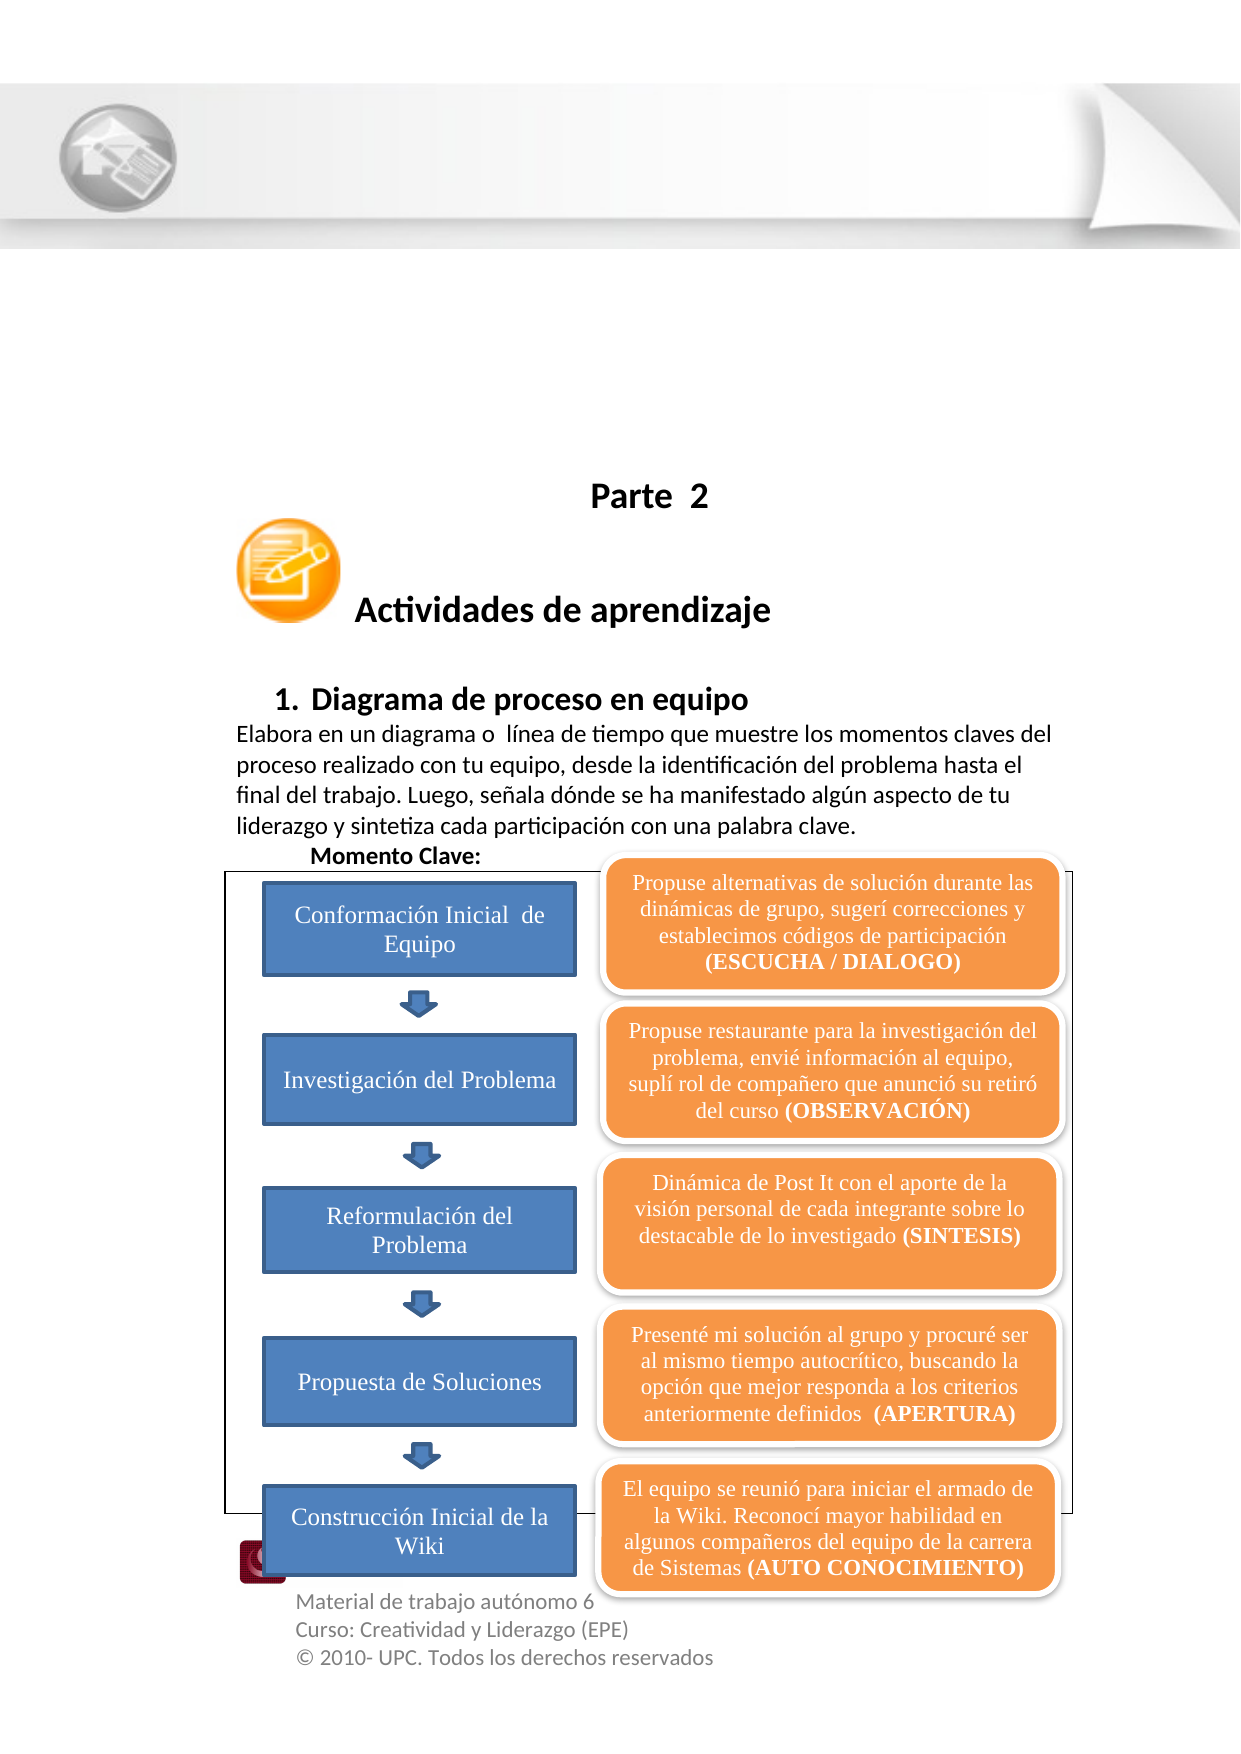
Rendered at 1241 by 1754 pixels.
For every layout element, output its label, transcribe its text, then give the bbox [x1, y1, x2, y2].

table_header [1034, 872, 1072, 1513]
picture [236, 518, 341, 623]
list Diagrama de proceso en equipo [274, 678, 1063, 718]
picture [236, 1538, 404, 1588]
table_header [226, 872, 623, 1513]
picture [0, 82, 1241, 249]
text Momento Clave: [236, 841, 1063, 871]
text Elabora en un diagrama o línea de tiempo que muestre los momentos claves del proceso realizado con tu equipo, desde la identificación del problema hasta el final del trabajo. Luego, señala dónde se ha manifestado algún aspecto de tu liderazgo y sintetiza cada participación con una palabra clave. [236, 718, 1063, 841]
text Parte 2 [236, 472, 1063, 518]
text Actividades de aprendizaje [236, 518, 1063, 632]
